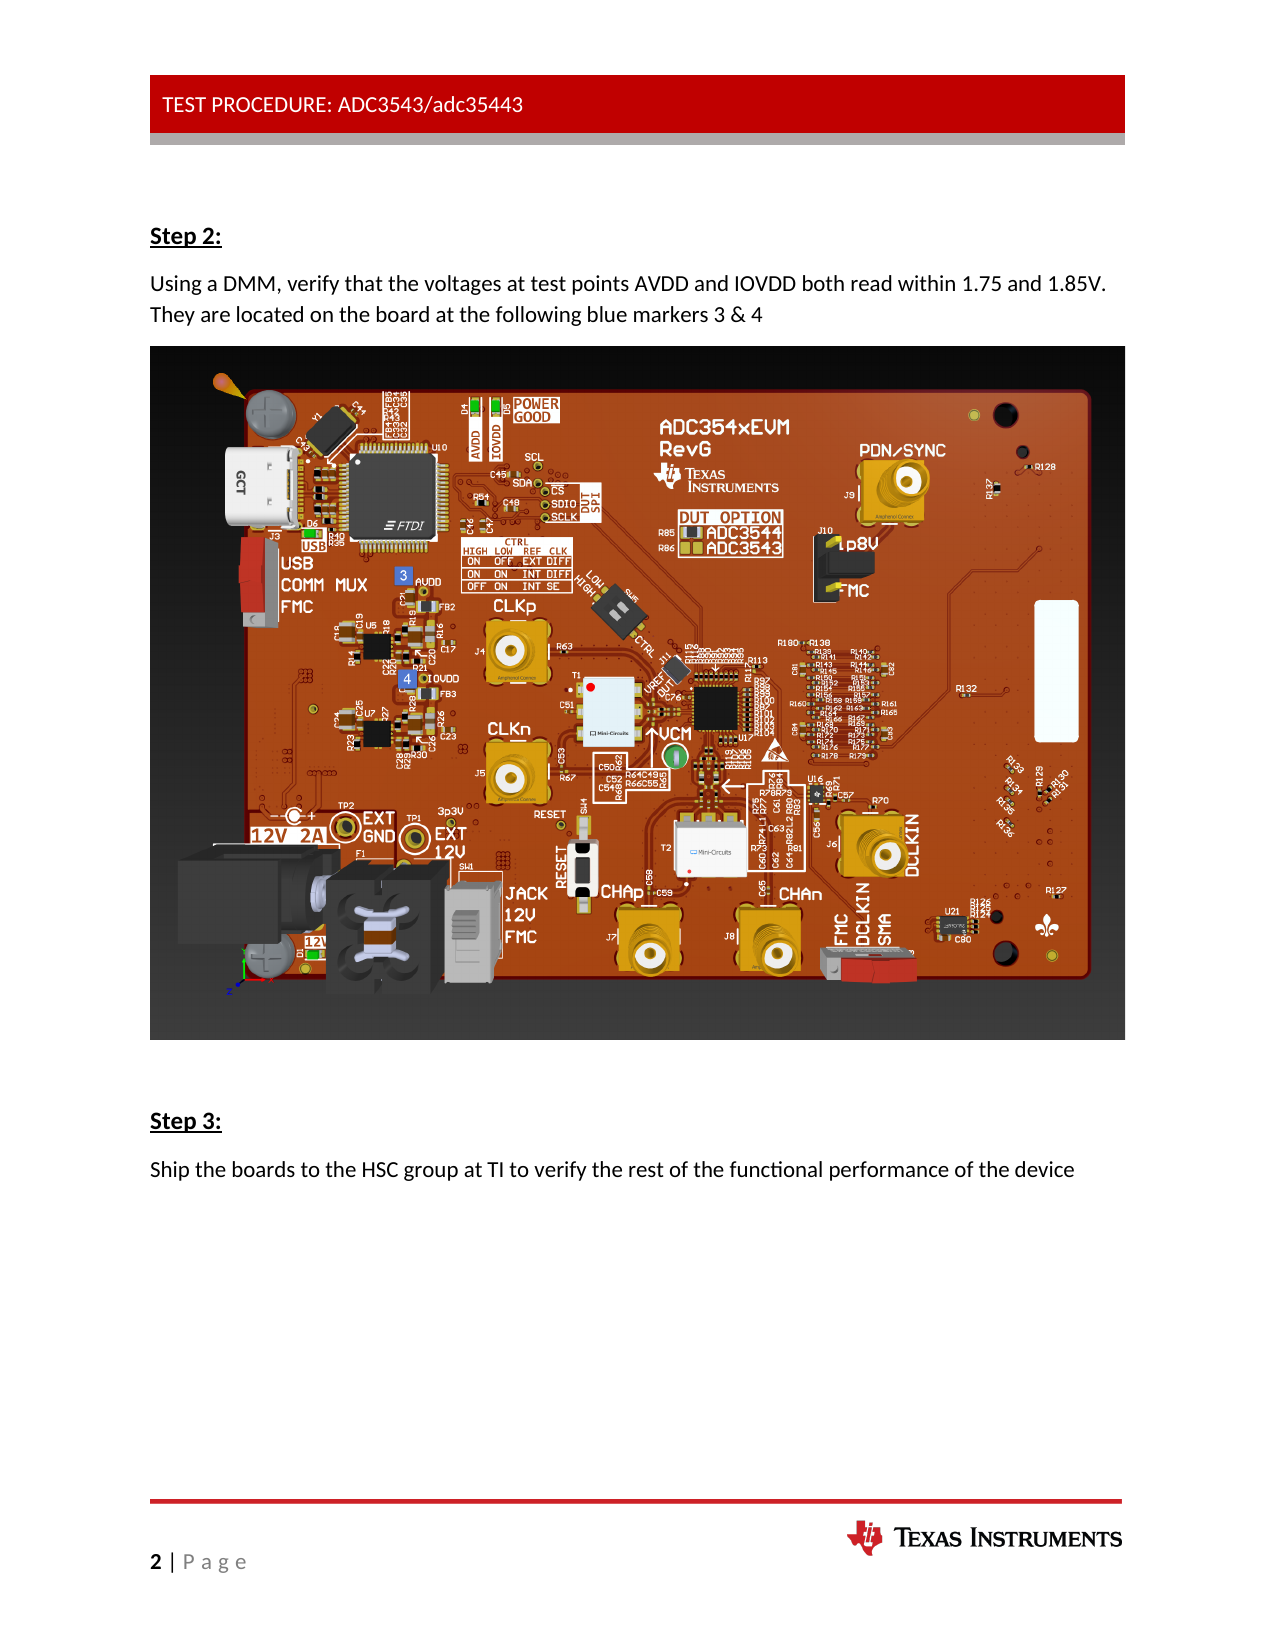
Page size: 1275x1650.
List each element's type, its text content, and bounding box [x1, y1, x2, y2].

text Using a DMM, verify that the voltages at test points AVDD and IOVDD both read within 1.75 and 1.85V. They are located on the board at the following blue markers 3 & 4 [150, 269, 1125, 328]
text Step 3: [150, 1105, 1125, 1136]
text Step 2: [150, 220, 1125, 250]
text Ship the boards to the HSC group at TI to verify the rest of the functional performance of the device [150, 1155, 1125, 1183]
picture [150, 1499, 1140, 1575]
picture [150, 346, 1125, 1040]
